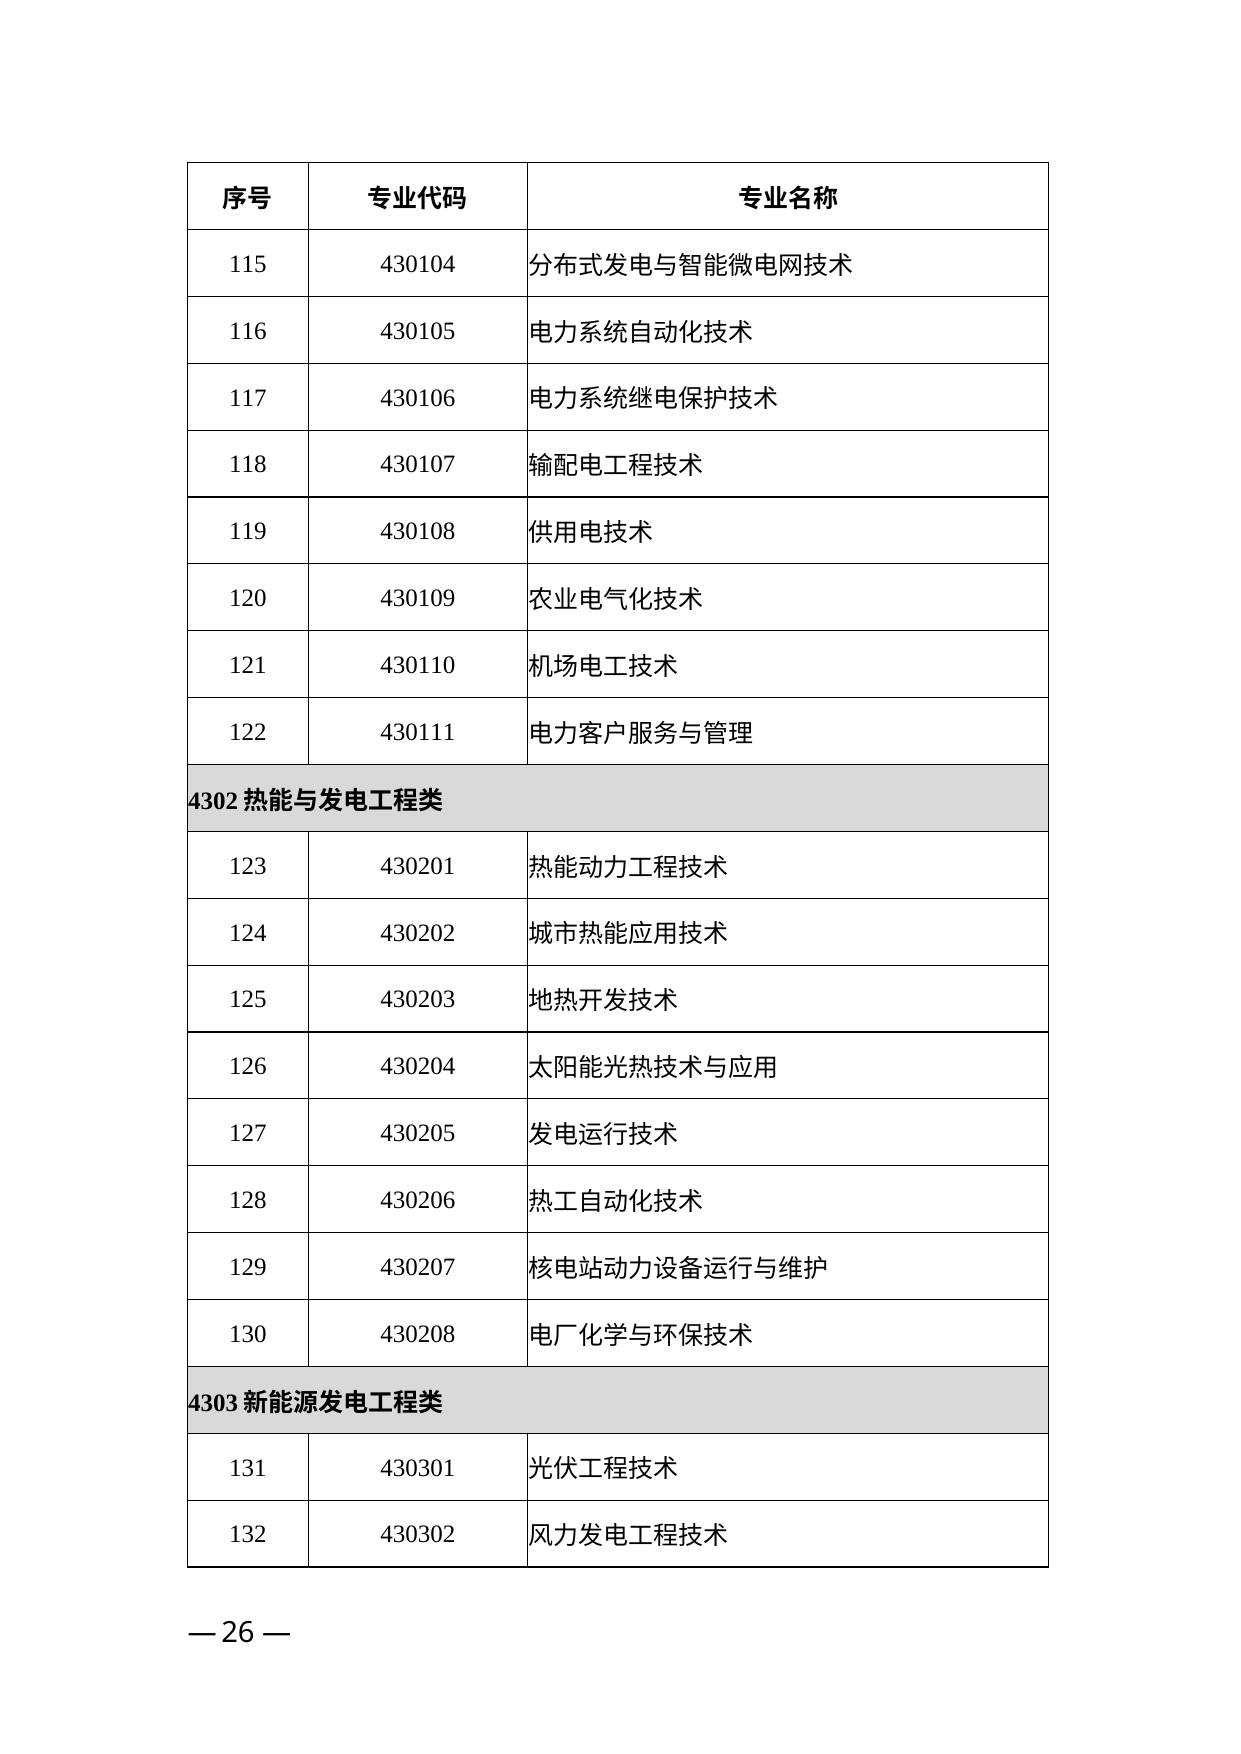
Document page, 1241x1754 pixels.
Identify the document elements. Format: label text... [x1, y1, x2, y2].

table_cell 127 [188, 1099, 308, 1165]
table_cell 分布式发电与智能微电网技术 [528, 230, 1048, 296]
table_cell 124 [188, 899, 308, 964]
table_cell 地热开发技术 [528, 966, 1048, 1031]
table_cell 128 [188, 1166, 308, 1232]
table_header 专业代码 [309, 163, 527, 229]
table_header 序号 [188, 163, 308, 229]
table_cell 123 [188, 832, 308, 898]
table_cell 电力系统自动化技术 [528, 297, 1048, 363]
table_cell 农业电气化技术 [528, 564, 1048, 630]
table_cell 119 [188, 498, 308, 563]
table_cell 430203 [309, 966, 527, 1031]
table_cell 430302 [309, 1501, 527, 1566]
table_cell 热工自动化技术 [528, 1166, 1048, 1232]
table_cell 城市热能应用技术 [528, 899, 1048, 964]
table_cell 117 [188, 364, 308, 429]
table_cell 130 [188, 1300, 308, 1366]
table_cell 430202 [309, 899, 527, 964]
table_cell 输配电工程技术 [528, 431, 1048, 496]
table_cell 430207 [309, 1233, 527, 1299]
table_cell 115 [188, 230, 308, 296]
table_cell 电力系统继电保护技术 [528, 364, 1048, 429]
table_cell 430111 [309, 698, 527, 764]
table_cell 机场电工技术 [528, 631, 1048, 697]
table_header 专业名称 [528, 163, 1048, 229]
table_cell 125 [188, 966, 308, 1031]
table_cell 430105 [309, 297, 527, 363]
table_cell 122 [188, 698, 308, 764]
table_cell 光伏工程技术 [528, 1434, 1048, 1499]
table_cell 121 [188, 631, 308, 697]
table_cell 发电运行技术 [528, 1099, 1048, 1165]
table_cell 电厂化学与环保技术 [528, 1300, 1048, 1366]
table_cell 129 [188, 1233, 308, 1299]
table_cell 118 [188, 431, 308, 496]
table_cell 4302热能与发电工程类 [188, 765, 1048, 831]
table_cell 430110 [309, 631, 527, 697]
table_cell 430106 [309, 364, 527, 429]
table_cell 430104 [309, 230, 527, 296]
table_cell 430107 [309, 431, 527, 496]
table_cell 热能动力工程技术 [528, 832, 1048, 898]
table_cell 430201 [309, 832, 527, 898]
table_cell 116 [188, 297, 308, 363]
table_cell 126 [188, 1033, 308, 1098]
table_cell 132 [188, 1501, 308, 1566]
table_cell 430109 [309, 564, 527, 630]
table_cell 120 [188, 564, 308, 630]
table_cell 430204 [309, 1033, 527, 1098]
table_cell 核电站动力设备运行与维护 [528, 1233, 1048, 1299]
table_cell 供用电技术 [528, 498, 1048, 563]
table_cell 电力客户服务与管理 [528, 698, 1048, 764]
table_cell 430205 [309, 1099, 527, 1165]
table_cell 430208 [309, 1300, 527, 1366]
table_cell 4303新能源发电工程类 [188, 1367, 1048, 1433]
table_cell 430301 [309, 1434, 527, 1499]
table_cell 131 [188, 1434, 308, 1499]
table_cell 太阳能光热技术与应用 [528, 1033, 1048, 1098]
table_cell 430108 [309, 498, 527, 563]
table_cell 430206 [309, 1166, 527, 1232]
table_cell 风力发电工程技术 [528, 1501, 1048, 1566]
